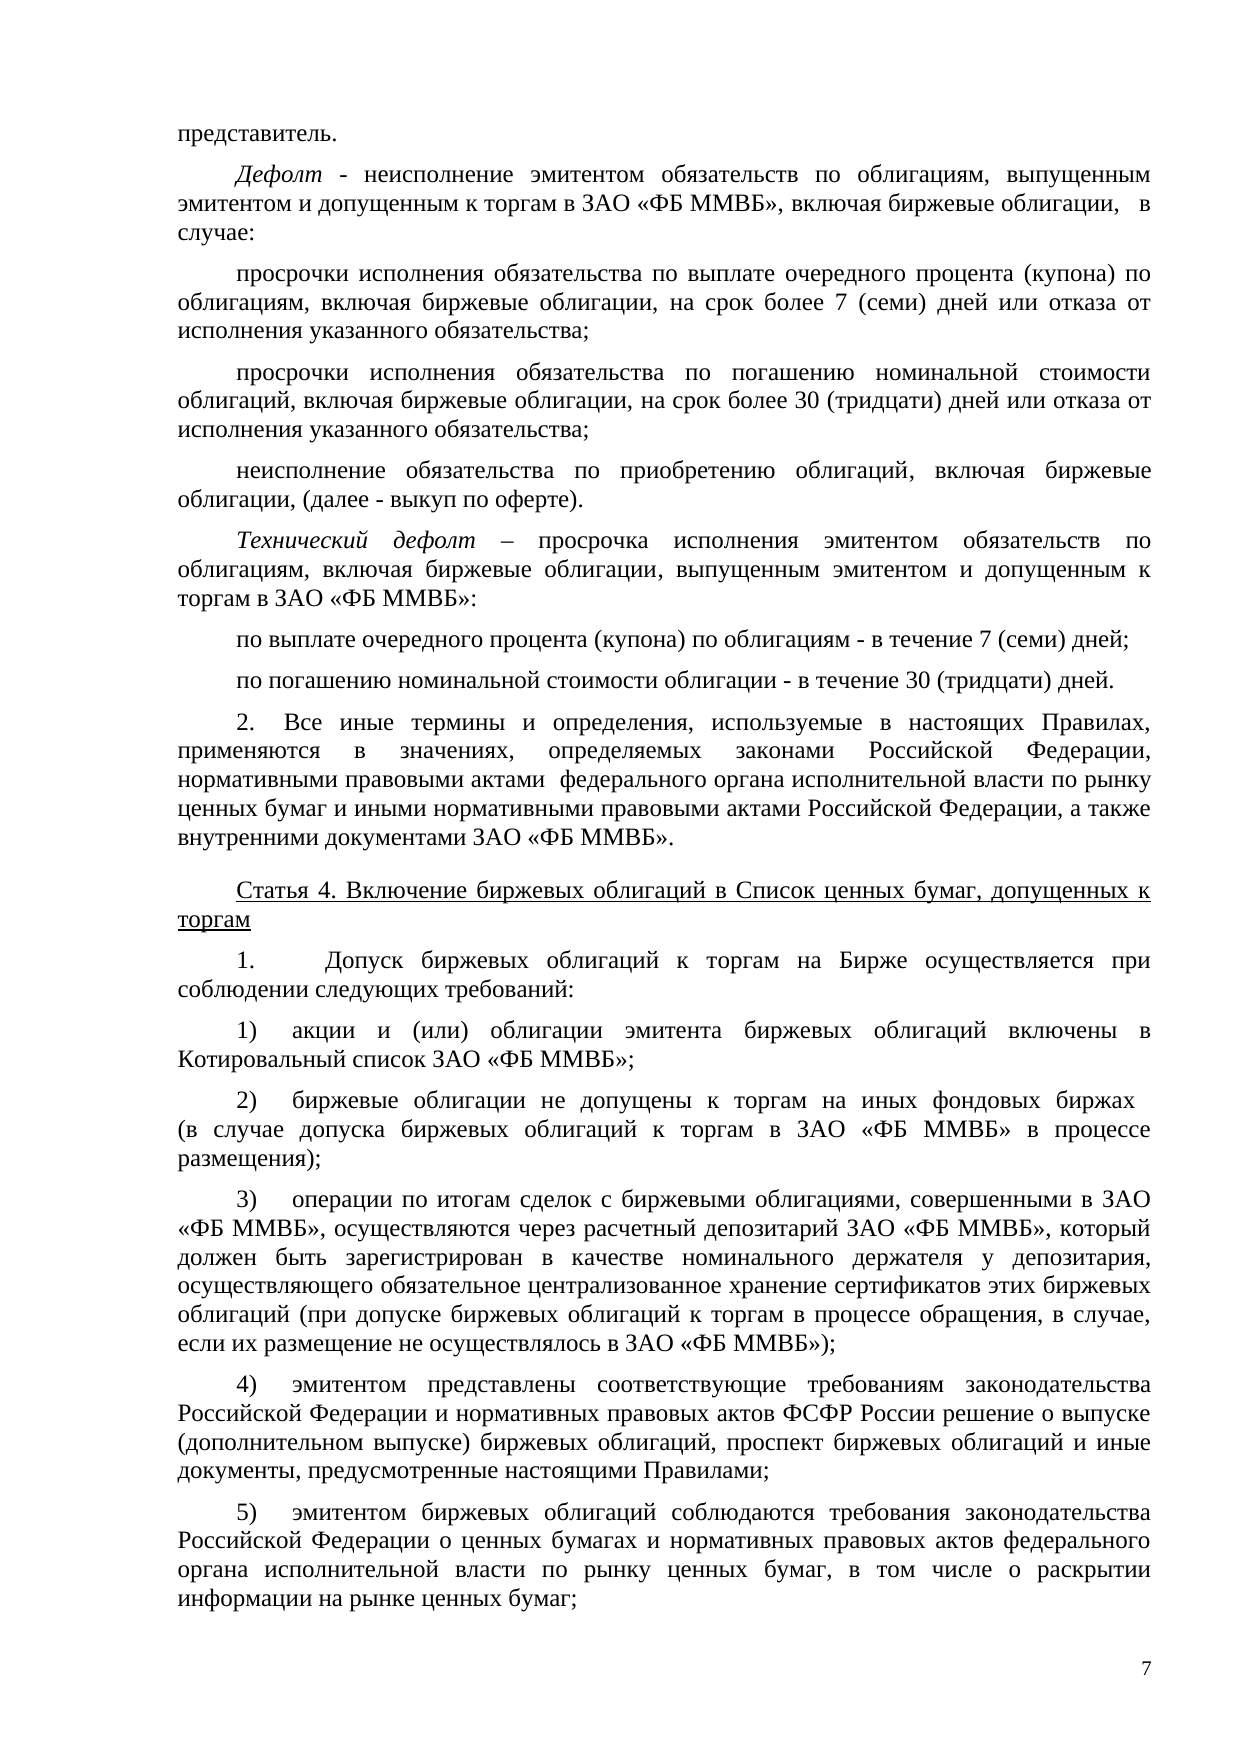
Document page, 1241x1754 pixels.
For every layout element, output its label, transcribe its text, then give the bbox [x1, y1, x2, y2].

text 1. Допуск биржевых облигаций к торгам на Бирже осуществляется при соблюдении следующих требований: [177, 946, 1152, 1003]
text 2) биржевые облигации не допущены к торгам на иных фондовых биржах (в случае допуска биржевых облигаций к торгам в ЗАО «ФБ ММВБ» в процессе размещения); [177, 1086, 1152, 1172]
text 2. Все иные термины и определения, используемые в настоящих Правилах, применяются в значениях, определяемых законами Российской Федерации, нормативными правовыми актами федерального органа исполнительной власти по рынку ценных бумаг и иными нормативными правовыми актами Российской Федерации, а также внутренними документами ЗАО «ФБ ММВБ». [177, 707, 1152, 851]
text 1) акции и (или) облигации эмитента биржевых облигаций включены в Котировальный список ЗАО «ФБ ММВБ»; [177, 1016, 1152, 1073]
text Технический дефолт – просрочка исполнения эмитентом обязательств по облигациям, включая биржевые облигации, выпущенным эмитентом и допущенным к торгам в ЗАО «ФБ ММВБ»: [177, 526, 1152, 612]
text 3) операции по итогам сделок с биржевыми облигациями, совершенными в ЗАО «ФБ ММВБ», осуществляются через расчетный депозитарий ЗАО «ФБ ММВБ», который должен быть зарегистрирован в качестве номинального держателя у депозитария, осуществляющего обязательное централизованное хранение сертификатов этих биржевых облигаций (при допуске биржевых облигаций к торгам в процессе обращения, в случае, если их размещение не осуществлялось в ЗАО «ФБ ММВБ»); [177, 1184, 1152, 1357]
text неисполнение обязательства по приобретению облигаций, включая биржевые облигации, (далее - выкуп по оферте). [177, 456, 1152, 513]
subtitle Статья 4. Включение биржевых облигаций в Список ценных бумаг, допущенных к торгам [177, 876, 1152, 933]
text просрочки исполнения обязательства по выплате очередного процента (купона) по облигациям, включая биржевые облигации, на срок более 7 (семи) дней или отказа от исполнения указанного обязательства; [177, 258, 1152, 344]
text Дефолт - неисполнение эмитентом обязательств по облигациям, выпущенным эмитентом и допущенным к торгам в ЗАО «ФБ ММВБ», включая биржевые облигации, в случае: [177, 159, 1152, 246]
text 4) эмитентом представлены соответствующие требованиям законодательства Российской Федерации и нормативных правовых актов ФСФР России решение о выпуске (дополнительном выпуске) биржевых облигаций, проспект биржевых облигаций и иные документы, предусмотренные настоящими Правилами; [177, 1369, 1152, 1484]
text просрочки исполнения обязательства по погашению номинальной стоимости облигаций, включая биржевые облигации, на срок более 30 (тридцати) дней или отказа от исполнения указанного обязательства; [177, 357, 1152, 443]
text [177, 118, 1152, 147]
text по погашению номинальной стоимости облигации - в течение 30 (тридцати) дней. [177, 666, 1152, 694]
text 5) эмитентом биржевых облигаций соблюдаются требования законодательства Российской Федерации о ценных бумагах и нормативных правовых актов федерального органа исполнительной власти по рынку ценных бумаг, в том числе о раскрытии информации на рынке ценных бумаг; [177, 1497, 1152, 1612]
text по выплате очередного процента (купона) по облигациям - в течение 7 (семи) дней; [177, 624, 1152, 653]
